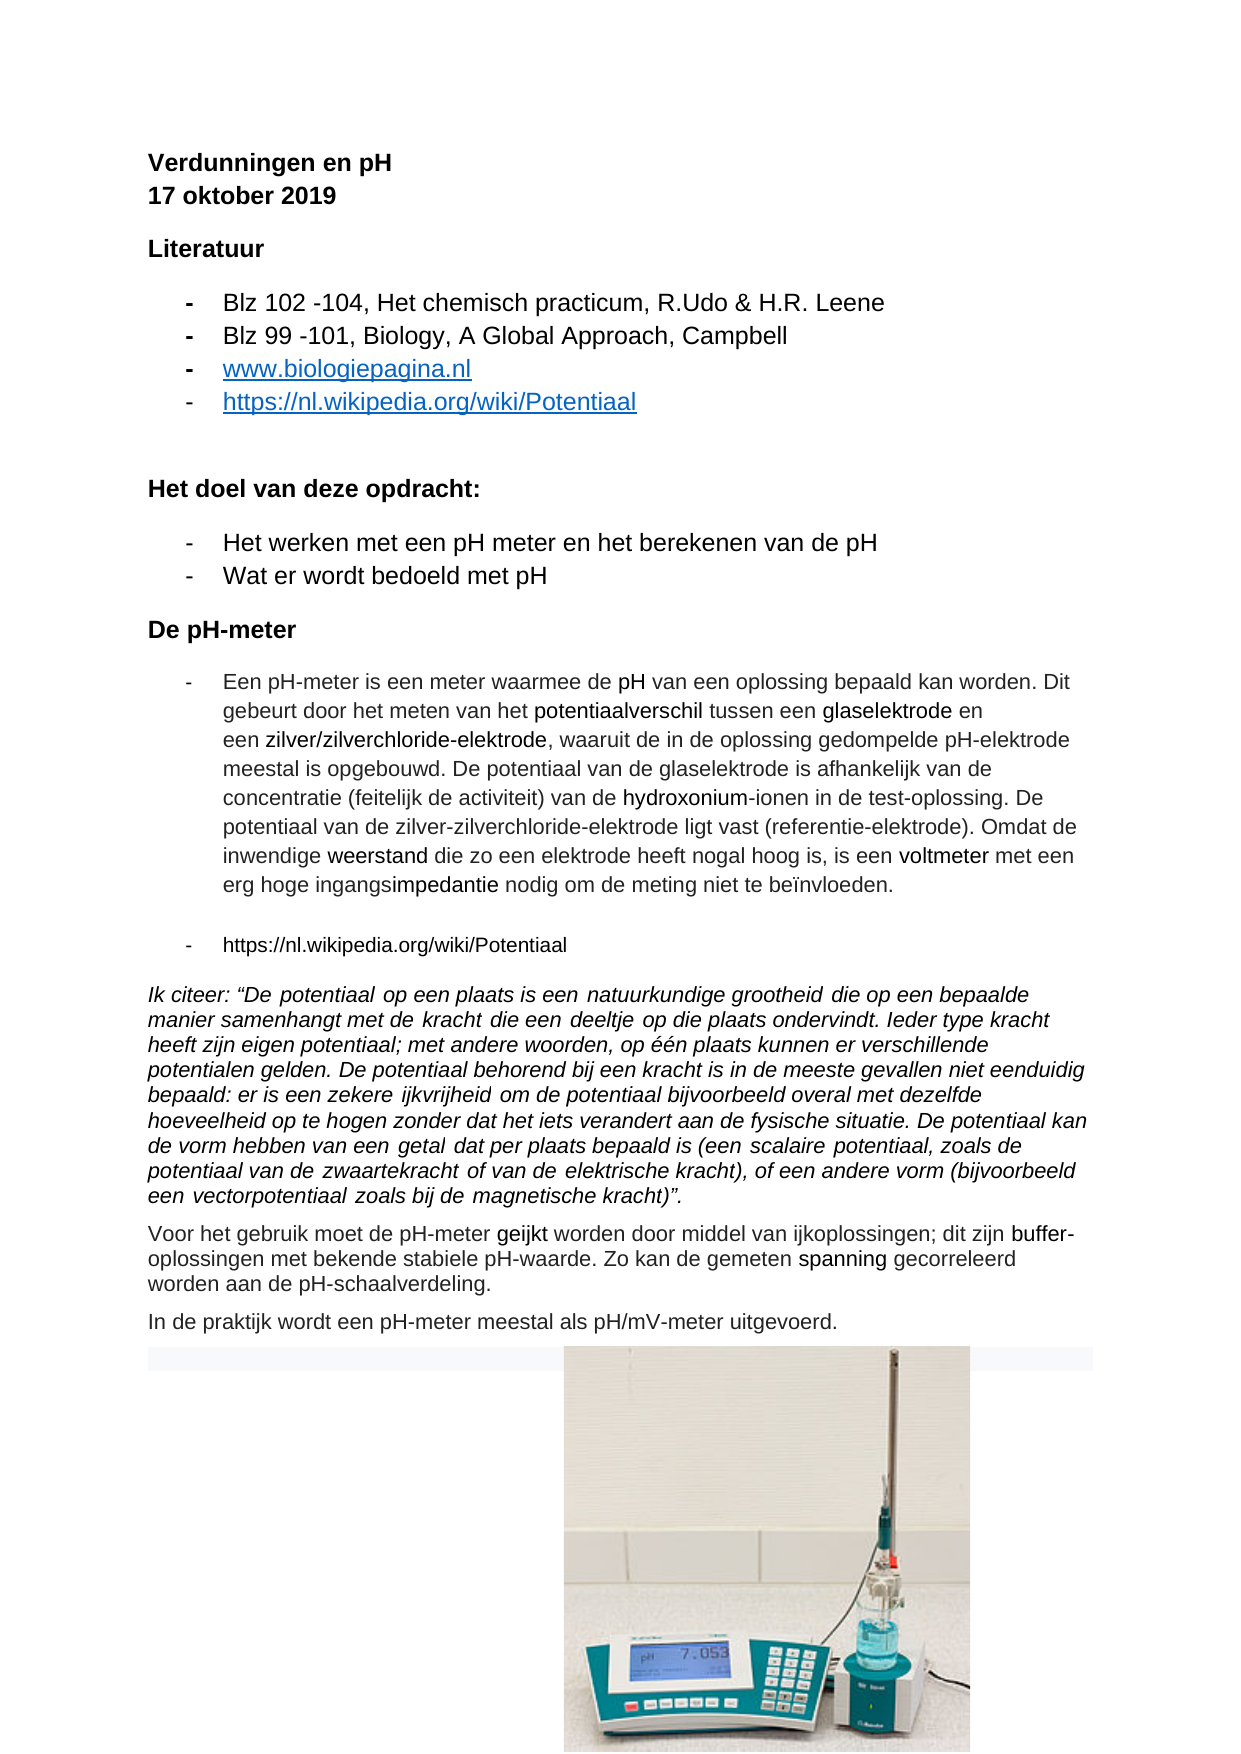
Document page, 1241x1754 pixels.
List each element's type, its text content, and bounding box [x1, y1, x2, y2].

text Ik citeer: “De potentiaal op een plaats is een natuurkundige grootheid die op een bepaalde manier samenhangt met de kracht die een deeltje op die plaats ondervindt. Ieder type kracht heeft zijn eigen potentiaal; met andere woorden, op één plaats kunnen er verschillende potentialen gelden. De potentiaal behorend bij een kracht is in de meeste gevallen niet eenduidig bepaald: er is een zekere ijkvrijheid om de potentiaal bijvoorbeeld overal met dezelfde hoeveelheid op te hogen zonder dat het iets verandert aan de fysische situatie. De potentiaal kan de vorm hebben van een getal dat per plaats bepaald is (een scalaire potentiaal, zoals de potentiaal van de zwaartekracht of van de elektrische kracht), of een andere vorm (bijvoorbeeld een vectorpotentiaal zoals bij de magnetische kracht)”. [148, 981, 1093, 1208]
list www.biologiepagina.nl [185, 354, 1093, 383]
list Het werken met een pH meter en het berekenen van de pH [185, 528, 1093, 557]
list https://nl.wikipedia.org/wiki/Potentiaal [185, 387, 1093, 416]
list Wat er wordt bedoeld met pH [185, 561, 1093, 590]
list Blz 102 -104, Het chemisch practicum, R.Udo & H.R. Leene [185, 288, 1093, 317]
text In de praktijk wordt een pH-meter meestal als pH/mV-meter uitgevoerd. [148, 1309, 1093, 1334]
list Een pH-meter is een meter waarmee de pH van een oplossing bepaald kan worden. Dit gebeurt door het meten van het potentiaalverschil tussen een glaselektrode en een zilver/zilverchloride-elektrode, waaruit de in de oplossing gedompelde pH-elektrode meestal is opgebouwd. De potentiaal van de glaselektrode is afhankelijk van de concentratie (feitelijk de activiteit) van de hydroxonium-ionen in de test-oplossing. De potentiaal van de zilver-zilverchloride-elektrode ligt vast (referentie-elektrode). Omdat de inwendige weerstand die zo een elektrode heeft nogal hoog is, is een voltmeter met een erg hoge ingangsimpedantie nodig om de meting niet te beïnvloeden. [185, 669, 1093, 929]
text Voor het gebruik moet de pH-meter geijkt worden door middel van ijkoplossingen; dit zijn buffer-oplossingen met bekende stabiele pH-waarde. Zo kan de gemeten spanning gecorreleerd worden aan de pH-schaalverdeling. [148, 1221, 1093, 1296]
list https://nl.wikipedia.org/wiki/Potentiaal [185, 933, 1093, 957]
text De pH-meter [148, 615, 1093, 644]
text Verdunningen en pH 17 oktober 2019 [148, 148, 1093, 209]
list Blz 99 -101, Biology, A Global Approach, Campbell [185, 321, 1093, 350]
text Het doel van deze opdracht: [148, 474, 1093, 503]
picture [563, 1346, 971, 1752]
text Literatuur [148, 234, 1093, 263]
